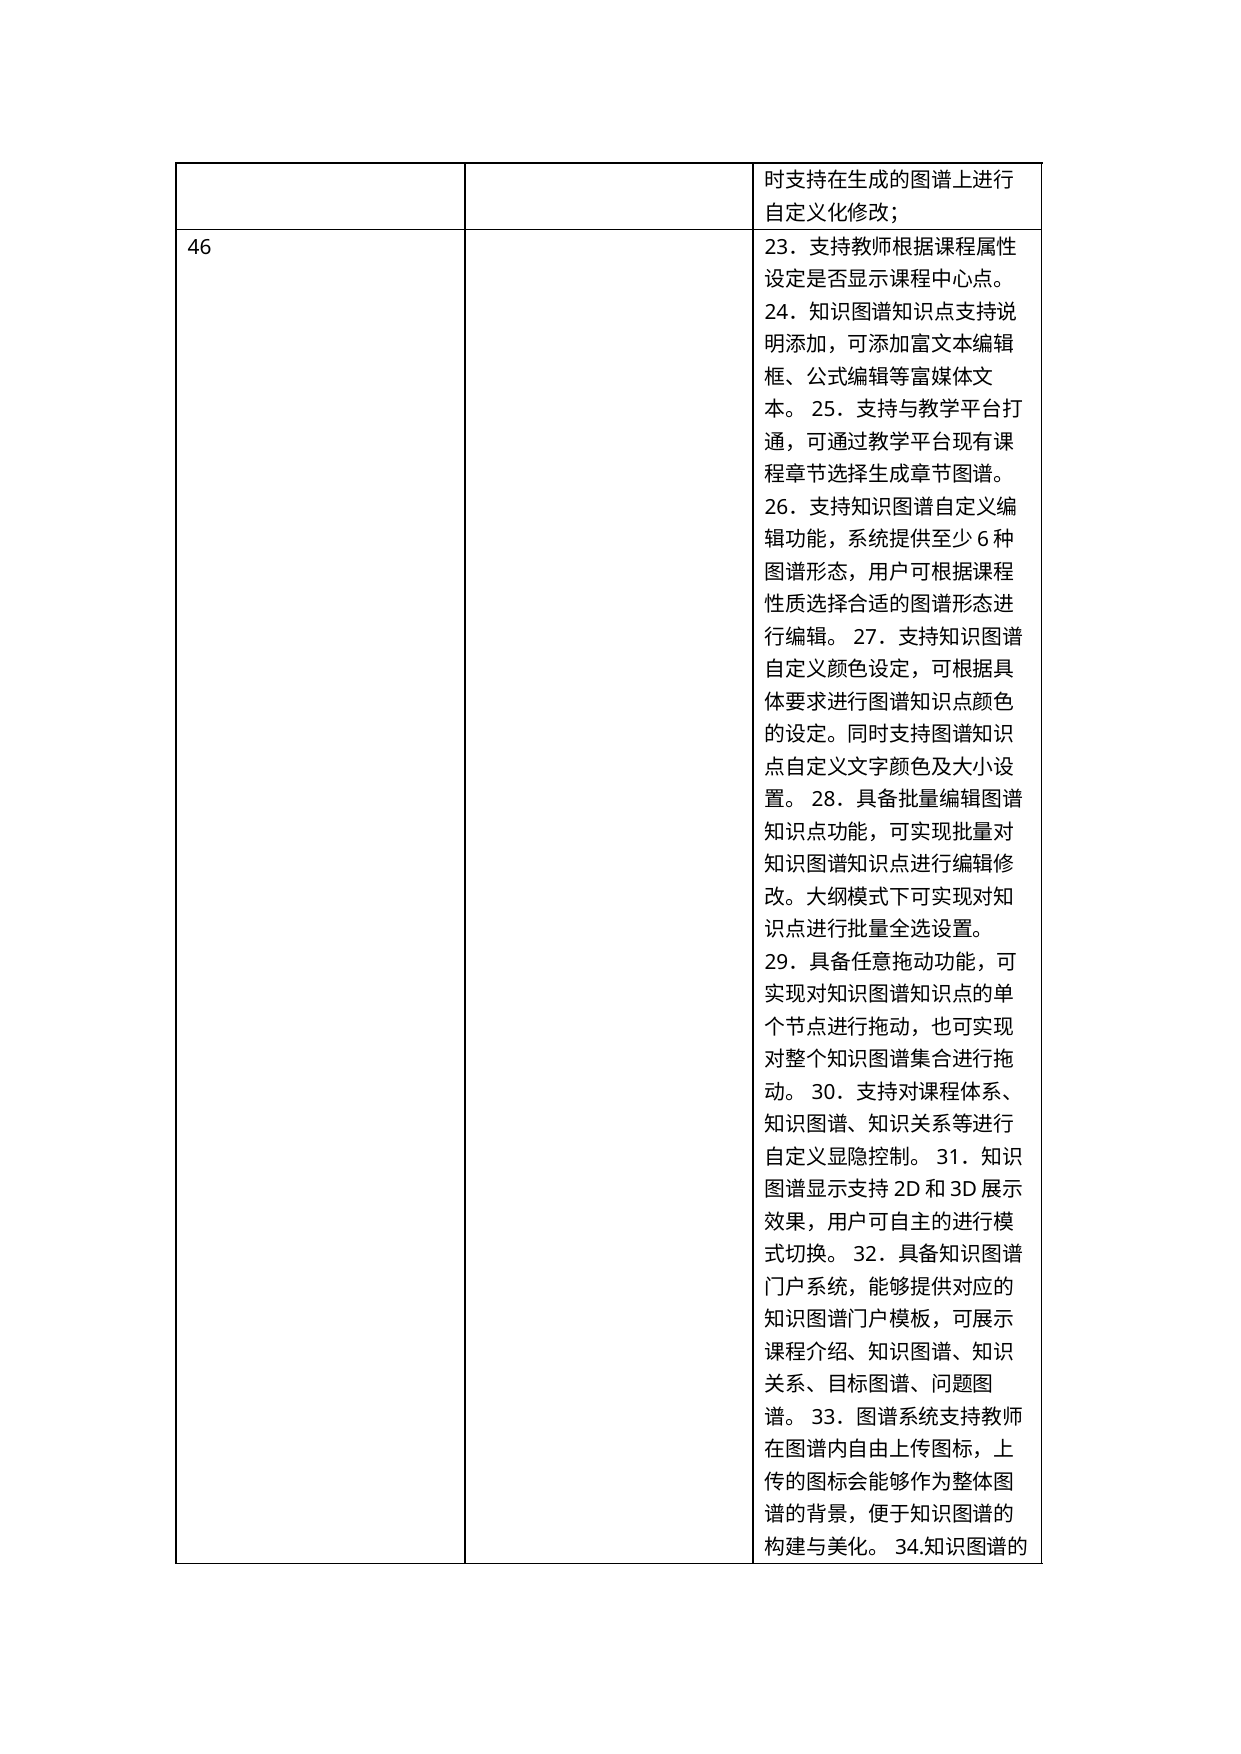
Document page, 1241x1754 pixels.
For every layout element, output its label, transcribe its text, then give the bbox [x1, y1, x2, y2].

table_cell [466, 230, 752, 1563]
table_cell 46 [177, 230, 464, 1563]
table_cell 45 [177, 164, 464, 228]
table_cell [754, 230, 1041, 1563]
table_cell ▲ [466, 164, 752, 228]
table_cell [754, 164, 1041, 228]
